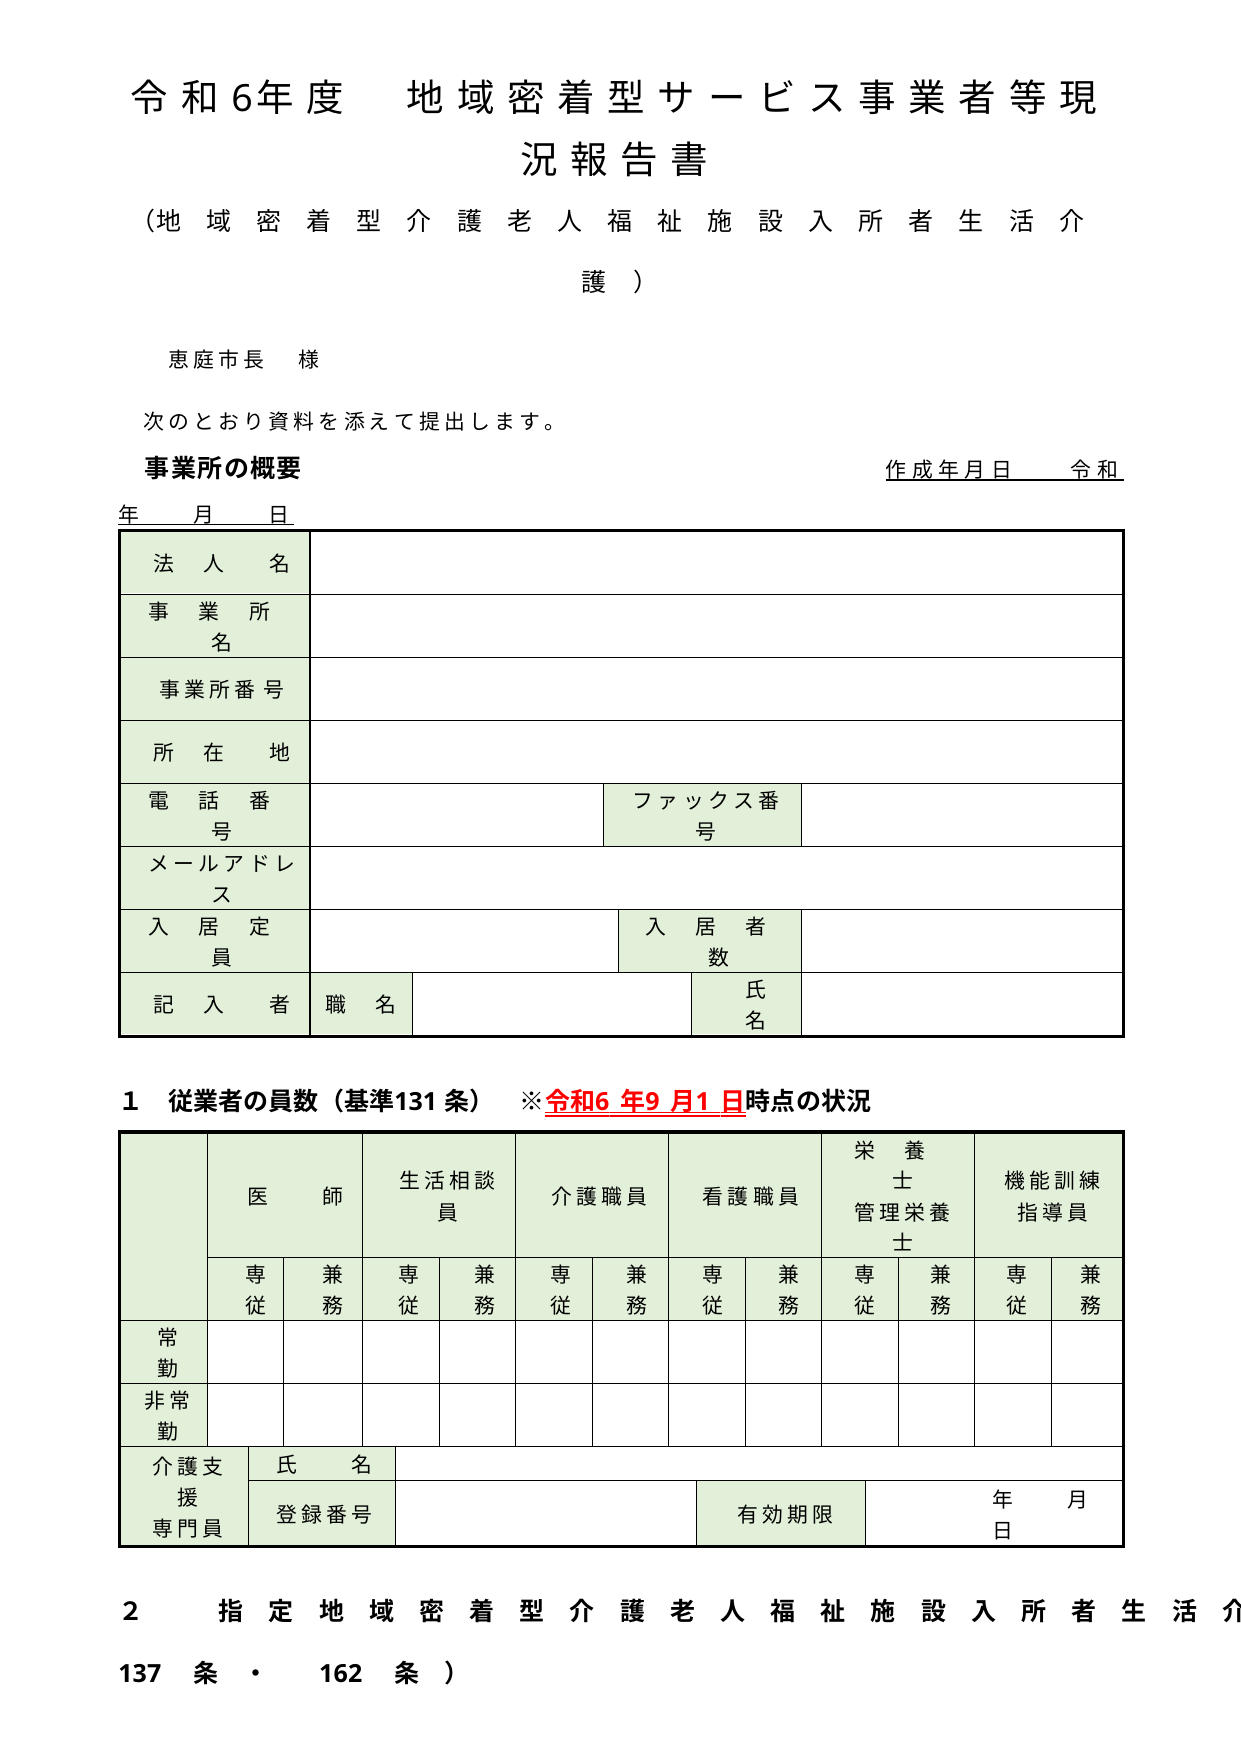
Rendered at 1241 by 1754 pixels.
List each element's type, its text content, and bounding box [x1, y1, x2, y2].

table_cell 電話番号 [121, 784, 309, 846]
table_cell [208, 1384, 283, 1446]
table_cell [396, 1447, 1122, 1480]
table_cell [208, 1321, 283, 1383]
table_cell 非常勤 [121, 1384, 207, 1446]
table_cell [593, 1321, 668, 1383]
table_cell 氏 名 [249, 1447, 395, 1480]
table_cell 兼務 [593, 1258, 668, 1320]
table_cell 専従 [975, 1258, 1051, 1320]
table_cell 兼務 [746, 1258, 821, 1320]
table_cell [802, 784, 1122, 846]
table_cell 専従 [208, 1258, 283, 1320]
table_cell [899, 1321, 974, 1383]
table_cell [311, 784, 603, 846]
text 令和6年度 地域密着型サービス事業者等現況報告書 [118, 64, 1122, 188]
text １ 従業者の員数（基準131条） ※令和6年9月1日時点の状況 [118, 1068, 1122, 1130]
table_cell [311, 910, 618, 972]
table_header [121, 1134, 207, 1320]
table_cell [822, 1384, 898, 1446]
table_cell [746, 1384, 821, 1446]
table_cell 入居者数 [619, 910, 801, 972]
table_cell [975, 1384, 1051, 1446]
table_cell [975, 1321, 1051, 1383]
table_cell [822, 1321, 898, 1383]
text 事業所の概要 作成年月日 令和 年 月 日 [118, 436, 1122, 528]
table_cell 事業所名 [121, 595, 309, 657]
table_cell [516, 1384, 592, 1446]
table_cell [311, 595, 1122, 657]
table_cell 兼務 [1052, 1258, 1122, 1320]
table_header [311, 532, 1122, 593]
table_cell [363, 1321, 439, 1383]
table_cell 兼務 [899, 1258, 974, 1320]
table_cell [413, 973, 691, 1034]
table_cell [669, 1321, 745, 1383]
table_cell [669, 1384, 745, 1446]
table_cell 有効期限 [697, 1481, 865, 1545]
table_cell 専従 [363, 1258, 439, 1320]
table_cell [363, 1384, 439, 1446]
table_header 栄養士 管理栄養士 [822, 1134, 974, 1257]
table_header 医 師 [208, 1134, 362, 1257]
table_cell 兼務 [284, 1258, 362, 1320]
table_cell [311, 721, 1122, 783]
table_header 介護職員 [516, 1134, 668, 1257]
table_cell メールアドレス [121, 847, 309, 909]
table_header 看護職員 [669, 1134, 821, 1257]
table_header 法人名 [121, 532, 309, 593]
table_cell [284, 1384, 362, 1446]
table_cell 事業所番号 [121, 658, 309, 720]
table_header 機能訓練 指導員 [975, 1134, 1122, 1257]
table_cell 氏 名 [692, 973, 801, 1034]
table_cell [396, 1481, 696, 1545]
table_cell [899, 1384, 974, 1446]
table_cell [1052, 1384, 1122, 1446]
table_cell 専従 [669, 1258, 745, 1320]
table_cell 介護支援 専門員 [121, 1447, 248, 1545]
text 次のとおり資料を添えて提出します。 [118, 405, 1122, 436]
table_cell 記入者 [121, 973, 309, 1034]
table_cell [440, 1321, 515, 1383]
table_cell [802, 973, 1122, 1034]
table_cell [311, 847, 1122, 909]
text ２ 指定地域密着型介護老人福祉施設入所者生活介護の取扱方針（基準137条・162条） [118, 1579, 1122, 1703]
table_cell 職 名 [311, 973, 412, 1034]
table_cell 常 勤 [121, 1321, 207, 1383]
table_cell 専従 [822, 1258, 898, 1320]
table_cell ファックス番号 [604, 784, 801, 846]
table_cell 登録番号 [249, 1481, 395, 1545]
table_cell 年 月 日 [866, 1481, 1122, 1545]
table_cell [1052, 1321, 1122, 1383]
table_header 生活相談員 [363, 1134, 515, 1257]
table_cell [746, 1321, 821, 1383]
table_cell [311, 658, 1122, 720]
table_cell 所在地 [121, 721, 309, 783]
table_cell [802, 910, 1122, 972]
table_cell 専従 [516, 1258, 592, 1320]
table_cell 入居定員 [121, 910, 309, 972]
table_cell 兼務 [440, 1258, 515, 1320]
text （地域密着型介護老人福祉施設入所者生活介護） [118, 188, 1122, 312]
table_cell [440, 1384, 515, 1446]
text 恵庭市長 様 [118, 343, 1122, 374]
table_cell [593, 1384, 668, 1446]
table_cell [516, 1321, 592, 1383]
table_cell [284, 1321, 362, 1383]
